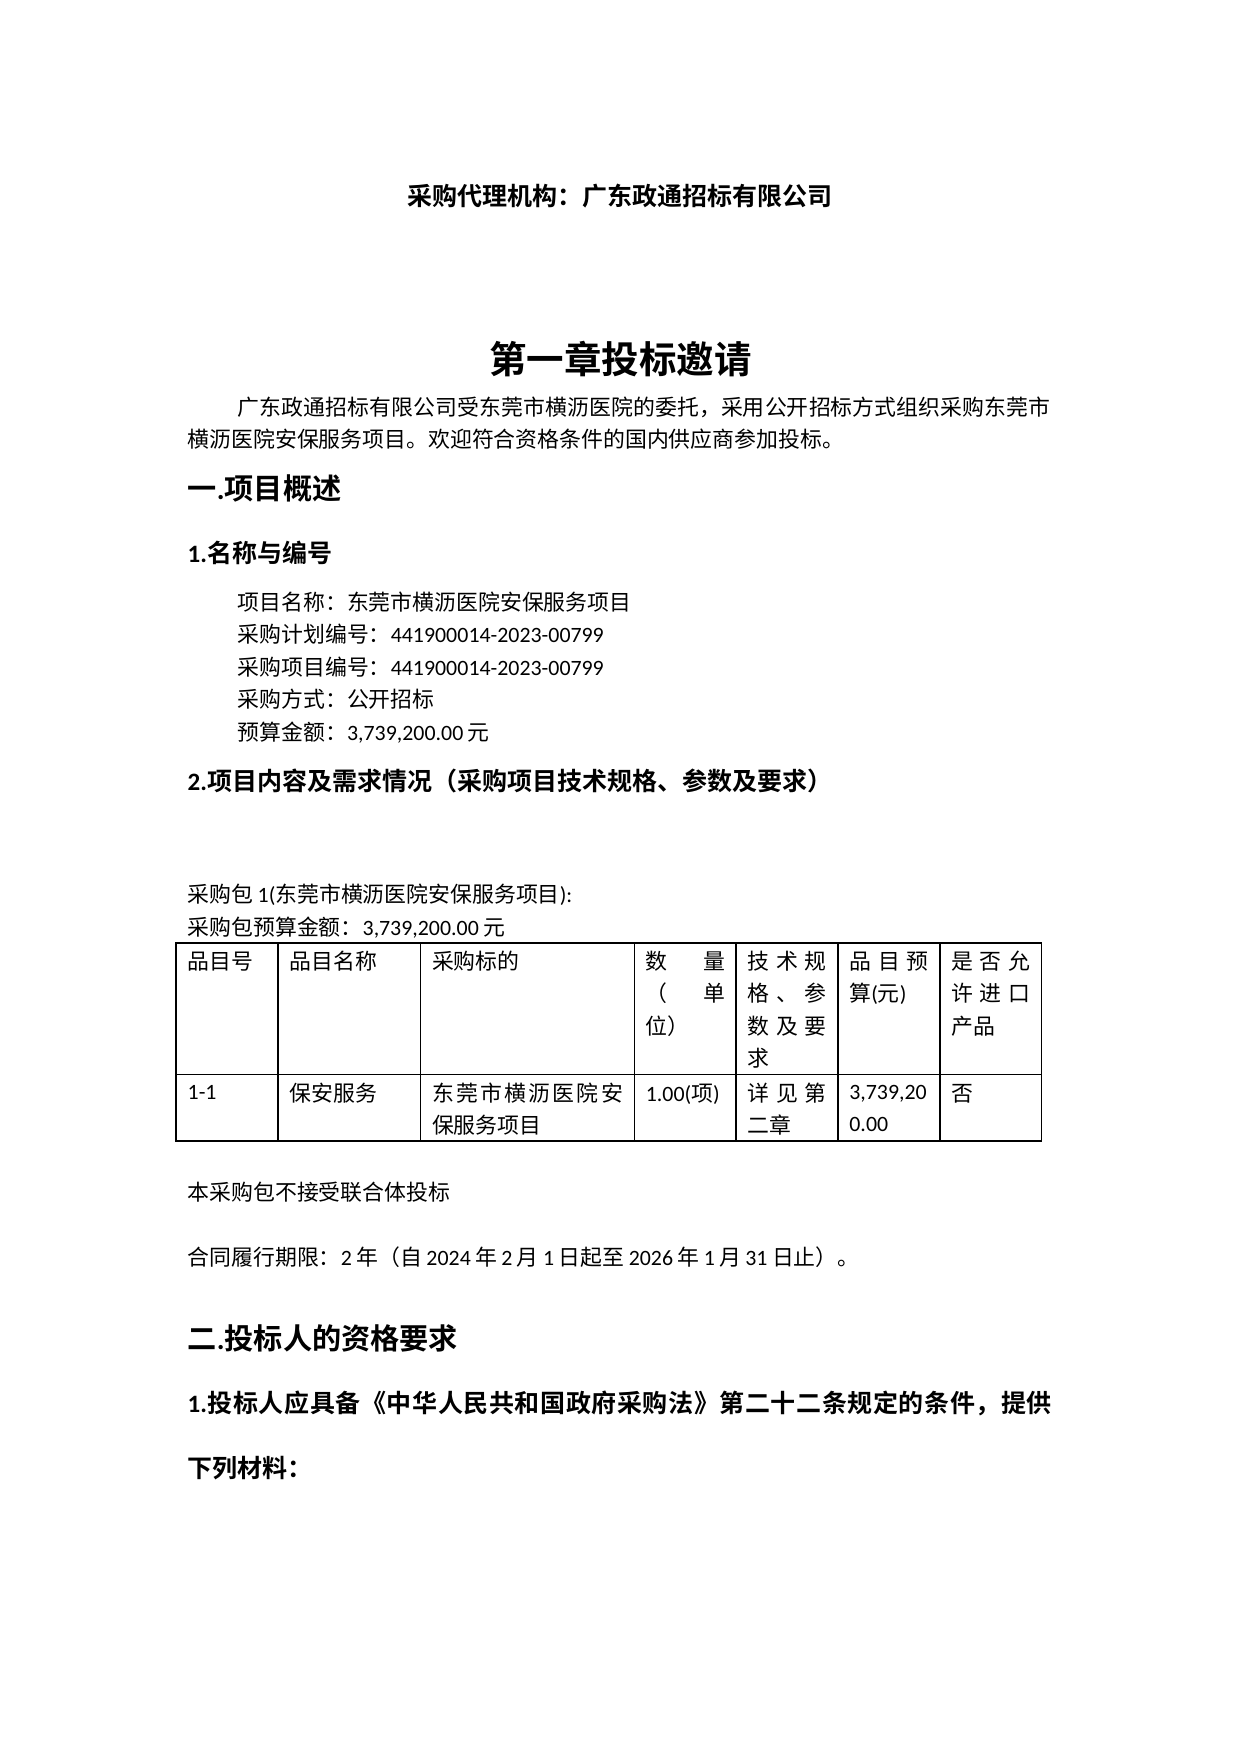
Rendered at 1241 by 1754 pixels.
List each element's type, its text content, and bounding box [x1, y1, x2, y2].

text 2.项目内容及需求情况（采购项目技术规格、参数及要求） [187, 747, 1053, 812]
text 采购方式：公开招标 [187, 682, 1053, 714]
text 合同履行期限：2年（自2024年2月1日起至2026年1月31日止）。 [187, 1239, 1053, 1272]
text 1.名称与编号 [187, 519, 1053, 584]
text 第一章投标邀请 [187, 324, 1053, 389]
text 1.投标人应具备《中华人民共和国政府采购法》第二十二条规定的条件，提供下列材料： [187, 1369, 1053, 1499]
text 广东政通招标有限公司受东莞市横沥医院的委托，采用公开招标方式组织采购东莞市横沥医院安保服务项目。欢迎符合资格条件的国内供应商参加投标。 [187, 389, 1053, 454]
text 采购计划编号：441900014-2023-00799 [187, 617, 1053, 649]
text 二.投标人的资格要求 [187, 1304, 1053, 1369]
text 本采购包不接受联合体投标 [187, 1174, 1053, 1207]
text 采购项目编号：441900014-2023-00799 [187, 649, 1053, 682]
table_cell 东莞市横沥医院安保服务项目 [421, 1075, 634, 1140]
text 项目名称：东莞市横沥医院安保服务项目 [187, 584, 1053, 617]
table_cell 3,739,200.00 [839, 1075, 939, 1140]
table_header 技术规格、参数及要求 [737, 944, 837, 1073]
text 预算金额：3,739,200.00元 [187, 714, 1053, 747]
table_header 品目号 [177, 944, 277, 1073]
table_header 品目预算(元) [839, 944, 939, 1073]
table_header 数量（单位） [635, 944, 735, 1073]
text 一.项目概述 [187, 454, 1053, 519]
table_cell 详见第二章 [737, 1075, 837, 1140]
table_header 品目名称 [279, 944, 420, 1073]
table_cell 1-1 [177, 1075, 277, 1140]
table_cell 保安服务 [279, 1075, 420, 1140]
table_cell 1.00(项) [635, 1075, 735, 1140]
table_header 是否允许进口产品 [941, 944, 1041, 1073]
text 采购包1(东莞市横沥医院安保服务项目): [187, 877, 1053, 909]
table_cell 否 [941, 1075, 1041, 1140]
text 采购代理机构：广东政通招标有限公司 [187, 162, 1053, 227]
table_header 采购标的 [421, 944, 634, 1073]
text 采购包预算金额：3,739,200.00元 [187, 909, 1053, 942]
